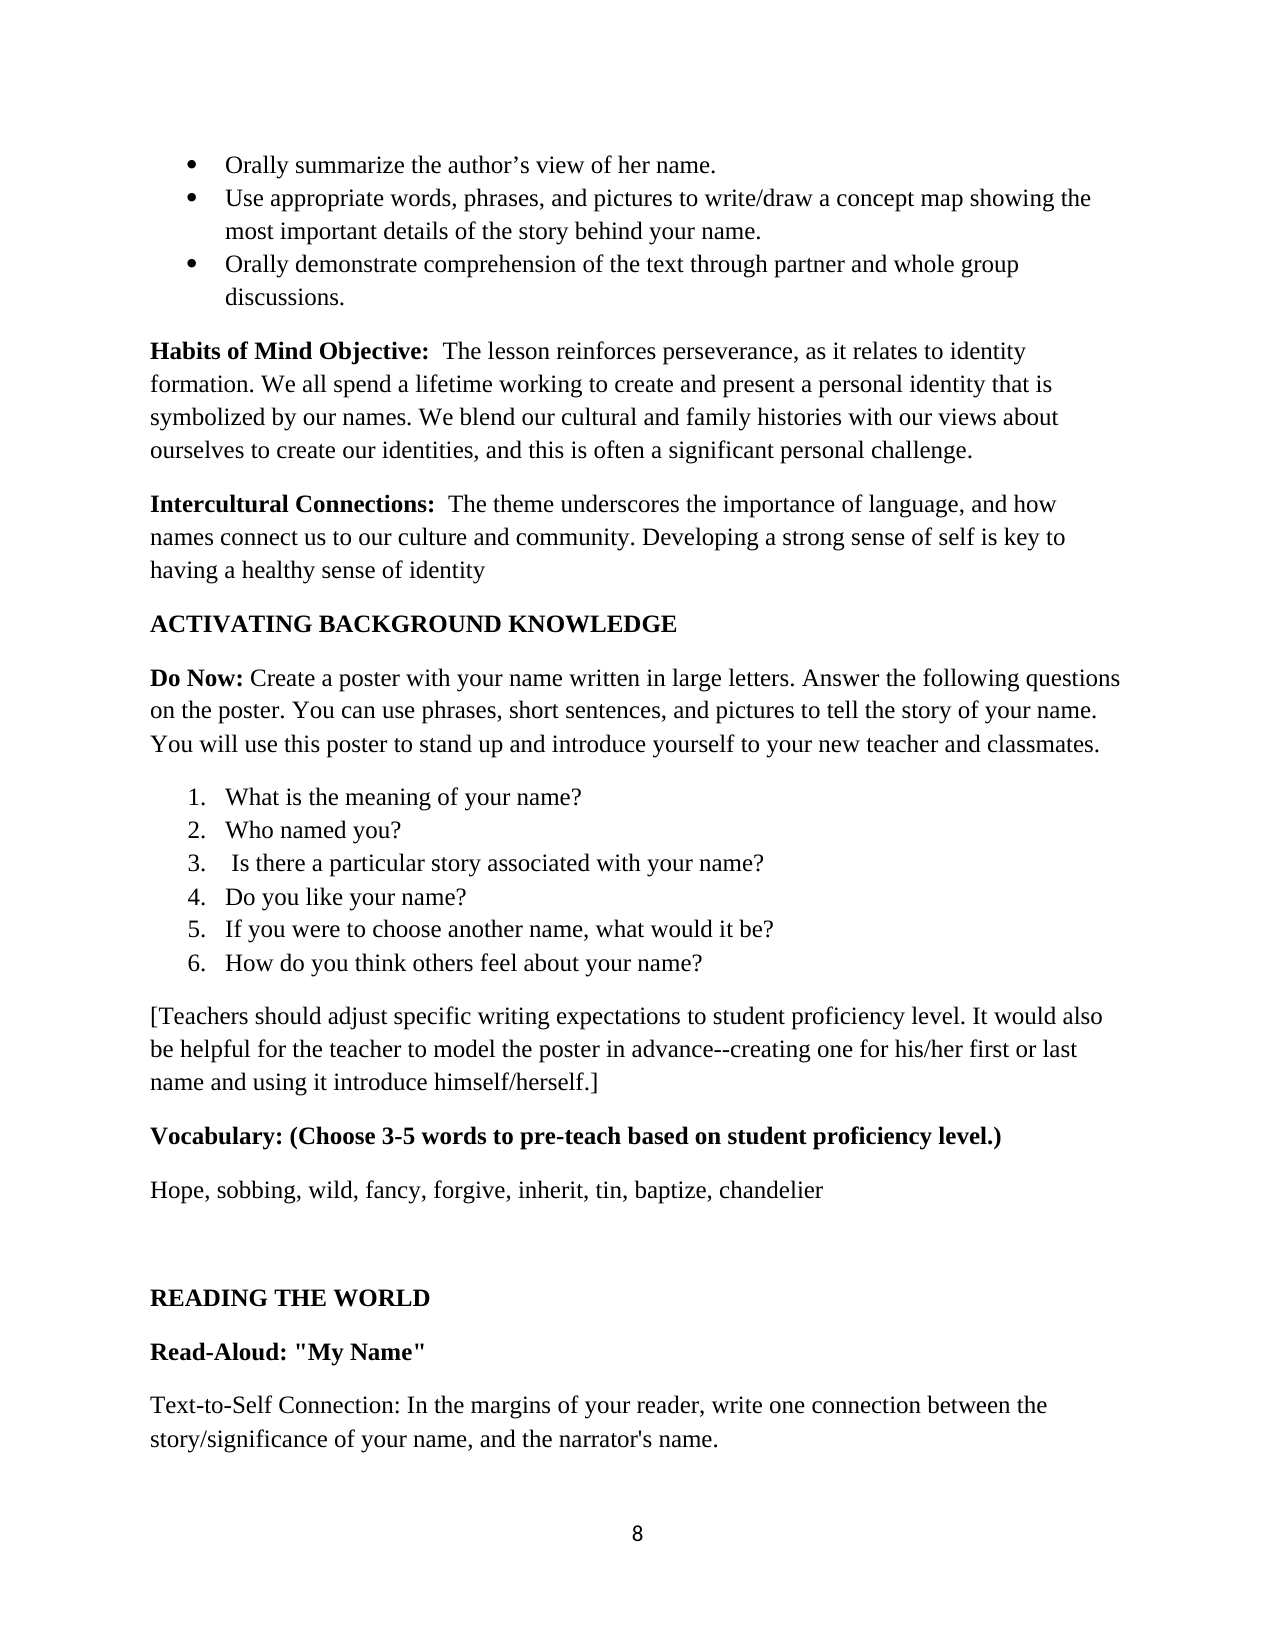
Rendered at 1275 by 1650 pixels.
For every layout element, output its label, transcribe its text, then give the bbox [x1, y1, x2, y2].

list If you were to choose another name, what would it be? [187, 914, 1125, 943]
text ACTIVATING BACKGROUND KNOWLEDGE [150, 609, 1125, 637]
list Orally demonstrate comprehension of the text through partner and whole group discussions. [187, 249, 1125, 311]
list Orally summarize the author’s view of her name. [187, 150, 1125, 179]
list Who named you? [187, 816, 1125, 844]
text Habits of Mind Objective: The lesson reinforces perseverance, as it relates to identity formation. We all spend a lifetime working to create and present a personal identity that is symbolized by our names. We blend our cultural and family histories with our views about ourselves to create our identities, and this is often a significant personal challenge. [150, 336, 1125, 464]
text Vocabulary: (Choose 3-5 words to pre-teach based on student proficiency level.) [150, 1121, 1125, 1150]
list Use appropriate words, phrases, and pictures to write/draw a concept map showing the most important details of the story behind your name. [187, 183, 1125, 245]
list How do you think others feel about your name? [187, 948, 1125, 976]
list What is the meaning of your name? [187, 782, 1125, 811]
list Is there a particular story associated with your name? [187, 848, 1125, 877]
text [Teachers should adjust specific writing expectations to student proficiency level. It would also be helpful for the teacher to model the poster in advance--creating one for his/her first or last name and using it introduce himself/herself.] [150, 1001, 1125, 1096]
list Do you like your name? [187, 882, 1125, 910]
text Do Now: Create a poster with your name written in large letters. Answer the following questions on the poster. You can use phrases, short sentences, and pictures to tell the story of your name. You will use this poster to stand up and introduce yourself to your new teacher and classmates. [150, 663, 1125, 757]
text READING THE WORLD [150, 1283, 1125, 1312]
text Hope, sobbing, wild, fancy, forgive, inherit, tin, baptize, chandelier [150, 1175, 1125, 1204]
text Intercultural Connections: The theme underscores the importance of language, and how names connect us to our culture and community. Developing a strong sense of self is key to having a healthy sense of identity [150, 489, 1125, 584]
text Text-to-Self Connection: In the margins of your reader, write one connection between the story/significance of your name, and the narrator's name. [150, 1391, 1125, 1452]
text Read-Aloud: "My Name" [150, 1337, 1125, 1366]
